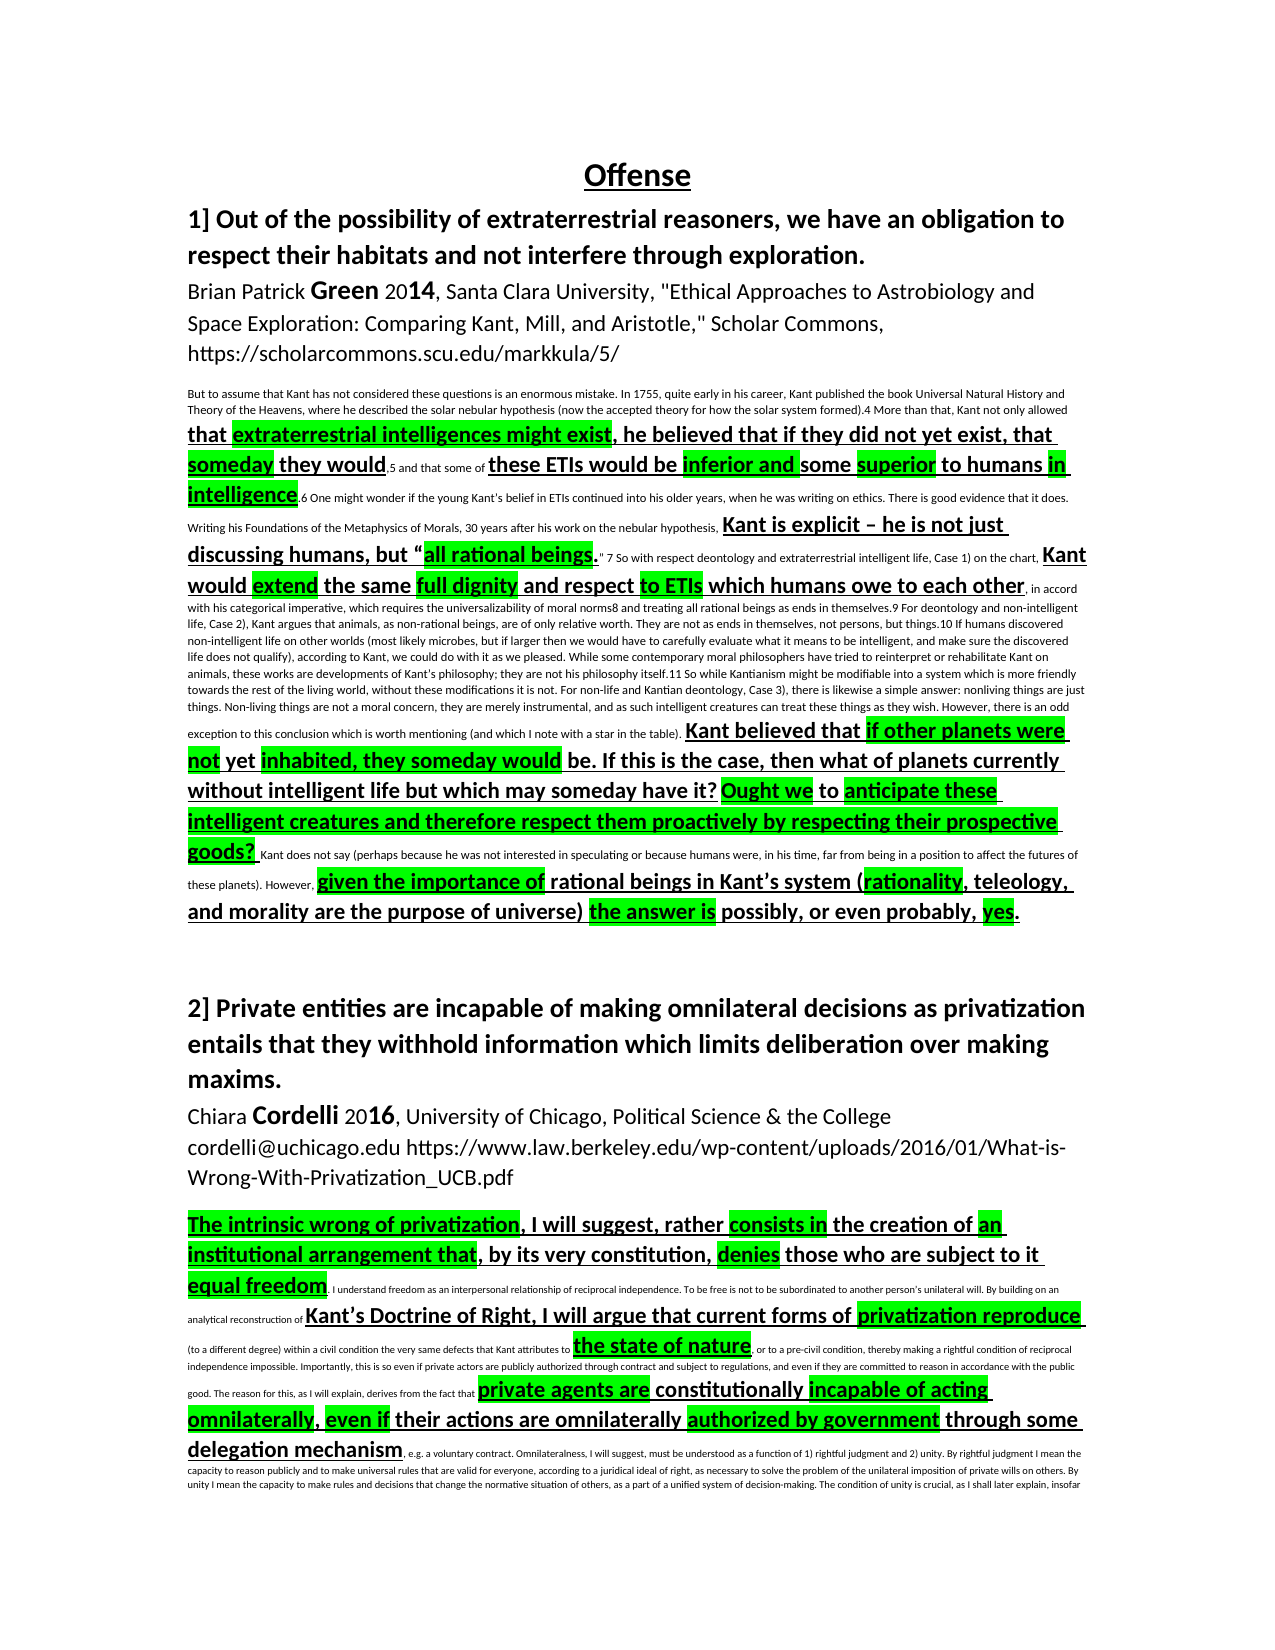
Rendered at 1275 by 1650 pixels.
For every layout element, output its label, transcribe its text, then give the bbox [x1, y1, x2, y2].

text Chiara Cordelli 2016, University of Chicago, Political Science & the College cordelli@uchicago.edu https://www.law.berkeley.edu/wp-content/uploads/2016/01/What-is-Wrong-With-Privatization_UCB.pdf [187, 1098, 1087, 1192]
text Brian Patrick Green 2014, Santa Clara University, "Ethical Approaches to Astrobiology and Space Exploration: Comparing Kant, Mill, and Aristotle," Scholar Commons, https://scholarcommons.scu.edu/markkula/5/ [187, 273, 1087, 367]
text But to assume that Kant has not considered these questions is an enormous mistake. In 1755, quite early in his career, Kant published the book Universal Natural History and Theory of the Heavens, where he described the solar nebular hypothesis (now the accepted theory for how the solar system formed).4 More than that, Kant not only allowed that extraterrestrial intelligences might exist, he believed that if they did not yet exist, that someday they would,5 and that some of these ETIs would be inferior and some superior to humans in intelligence.6 One might wonder if the young Kant’s belief in ETIs continued into his older years, when he was writing on ethics. There is good evidence that it does. Writing his Foundations of the Metaphysics of Morals, 30 years after his work on the nebular hypothesis, Kant is explicit – he is not just discussing humans, but “all rational beings.” 7 So with respect deontology and extraterrestrial intelligent life, Case 1) on the chart, Kant would extend the same full dignity and respect to ETIs which humans owe to each other, in accord with his categorical imperative, which requires the universalizability of moral norms8 and treating all rational beings as ends in themselves.9 For deontology and non-intelligent life, Case 2), Kant argues that animals, as non-rational beings, are of only relative worth. They are not as ends in themselves, not persons, but things.10 If humans discovered non-intelligent life on other worlds (most likely microbes, but if larger then we would have to carefully evaluate what it means to be intelligent, and make sure the discovered life does not qualify), according to Kant, we could do with it as we pleased. While some contemporary moral philosophers have tried to reinterpret or rehabilitate Kant on animals, these works are developments of Kant’s philosophy; they are not his philosophy itself.11 So while Kantianism might be modifiable into a system which is more friendly towards the rest of the living world, without these modifications it is not. For non-life and Kantian deontology, Case 3), there is likewise a simple answer: nonliving things are just things. Non-living things are not a moral concern, they are merely instrumental, and as such intelligent creatures can treat these things as they wish. However, there is an odd exception to this conclusion which is worth mentioning (and which I note with a star in the table). Kant believed that if other planets were not yet inhabited, they someday would be. If this is the case, then what of planets currently without intelligent life but which may someday have it? Ought we to anticipate these intelligent creatures and therefore respect them proactively by respecting their prospective goods? Kant does not say (perhaps because he was not interested in speculating or because humans were, in his time, far from being in a position to affect the futures of these planets). However, given the importance of rational beings in Kant’s system (rationality, teleology, and morality are the purpose of universe) the answer is possibly, or even probably, yes. [187, 386, 1087, 926]
subtitle 1] Out of the possibility of extraterrestrial reasoners, we have an obligation to respect their habitats and not interfere through exploration. [187, 202, 1087, 271]
subtitle Offense [187, 154, 1087, 195]
subtitle 2] Private entities are incapable of making omnilateral decisions as privatization entails that they withhold information which limits deliberation over making maxims. [187, 991, 1087, 1096]
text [187, 1210, 1087, 1491]
